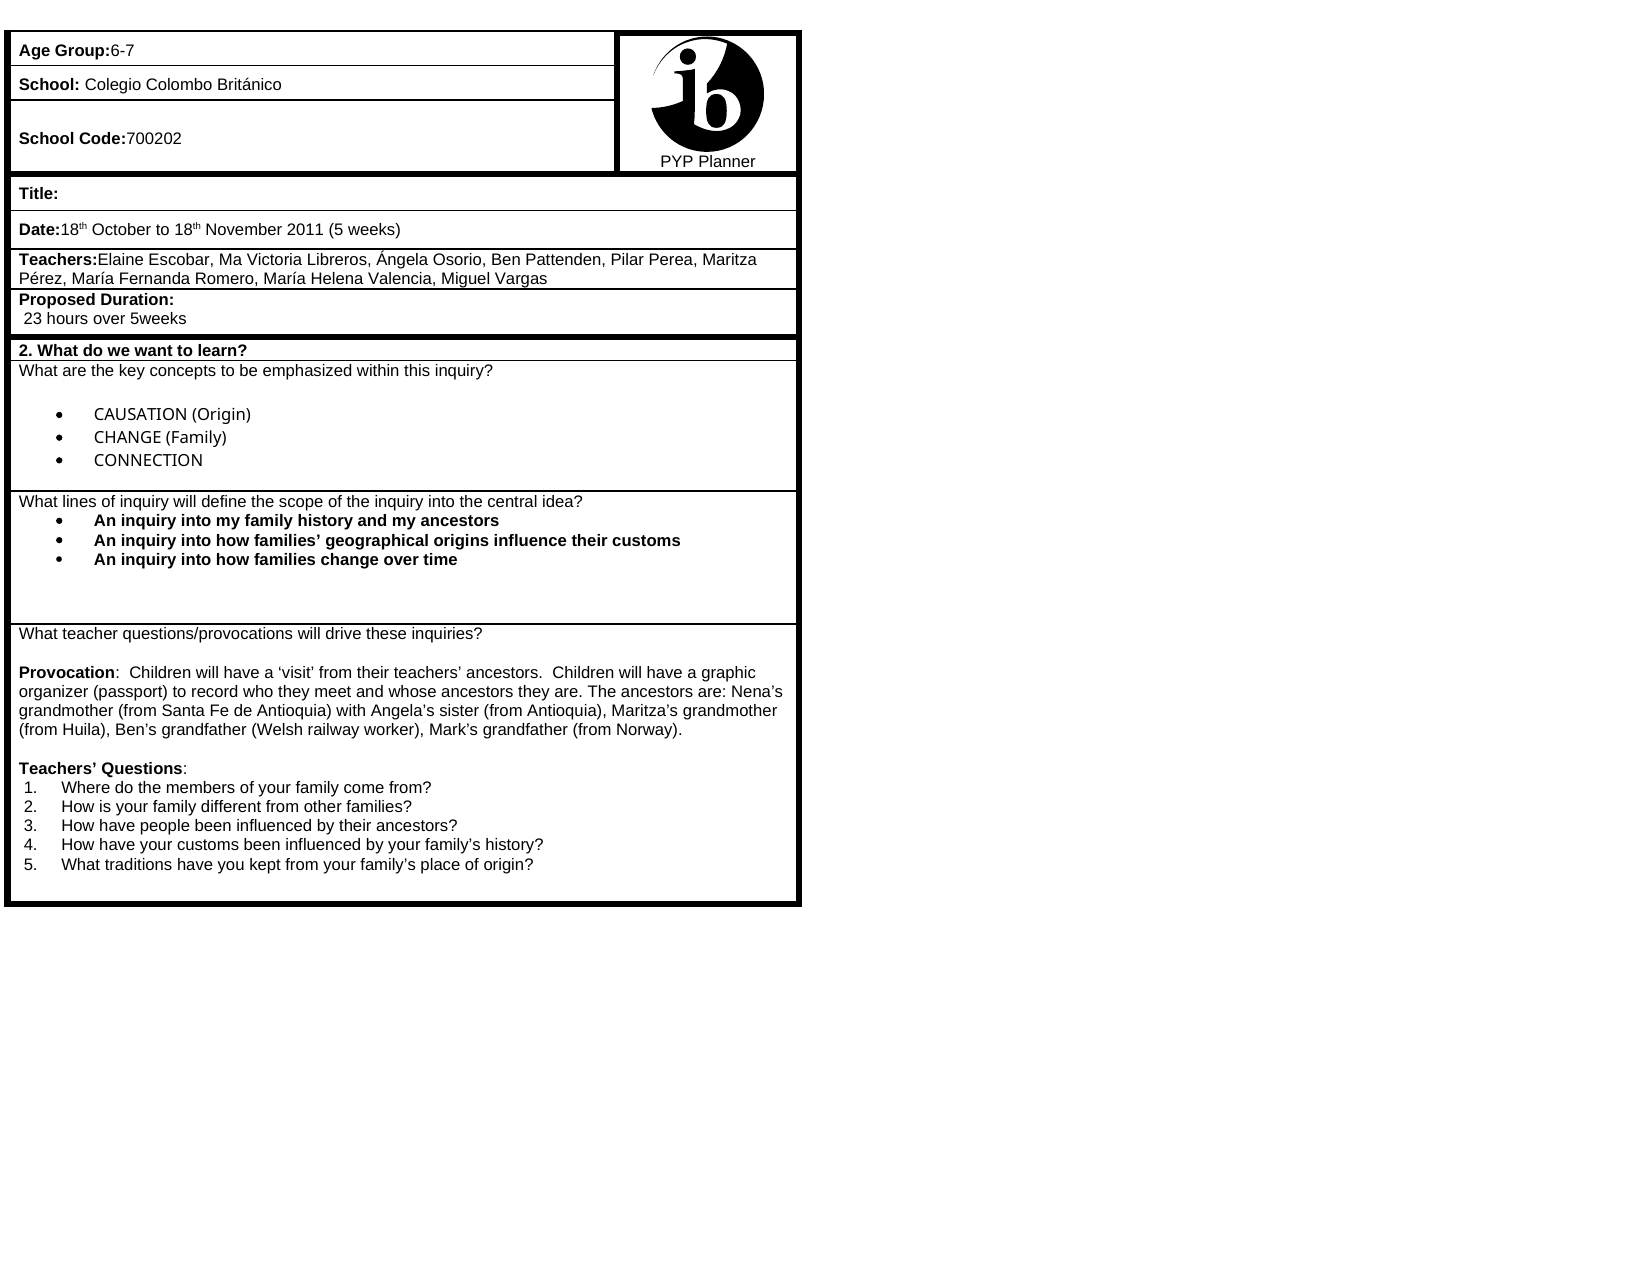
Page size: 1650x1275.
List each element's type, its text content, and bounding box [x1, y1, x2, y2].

table_cell Proposed Duration: 23 hours over 5weeks [11, 290, 796, 334]
table_cell Age Group:6-7 [11, 32, 614, 64]
table_cell Date:18th October to 18th November 2011 (5 weeks) [11, 211, 796, 248]
table_cell Title: [11, 177, 796, 209]
table_cell What are the key concepts to be emphasized within this inquiry? CAUSATION (Origin) CHANGE (Family) CONNECTION [11, 361, 796, 490]
table_cell School: Colegio Colombo Británico [11, 66, 614, 99]
table_cell Teachers:Elaine Escobar, Ma Victoria Libreros, Ángela Osorio, Ben Pattenden, Pilar Perea, Maritza Pérez, María Fernanda Romero, María Helena Valencia, Miguel Vargas [11, 250, 796, 288]
table_header PYP Planner [620, 36, 796, 171]
table_cell School Code:700202 [11, 101, 614, 171]
table_cell What lines of inquiry will define the scope of the inquiry into the central idea? An inquiry into my family history and my ancestors An inquiry into how families’ geographical origins influence their customs An inquiry into how families change over time [11, 492, 796, 623]
table_cell 2. What do we want to learn? [11, 340, 796, 359]
table_cell What teacher questions/provocations will drive these inquiries? Provocation: Children will have a ‘visit’ from their teachers’ ancestors. Children will have a graphic organizer (passport) to record who they meet and whose ancestors they are. The ancestors are: Nena’s grandmother (from Santa Fe de Antioquia) with Angela’s sister (from Antioquia), Maritza’s grandmother (from Huila), Ben’s grandfather (Welsh railway worker), Mark’s grandfather (from Norway). Teachers’ Questions: Where do the members of your family come from? How is your family different from other families? How have people been influenced by their ancestors? How have your customs been influenced by your family’s history? What traditions have you kept from your family’s place of origin? [11, 625, 796, 901]
